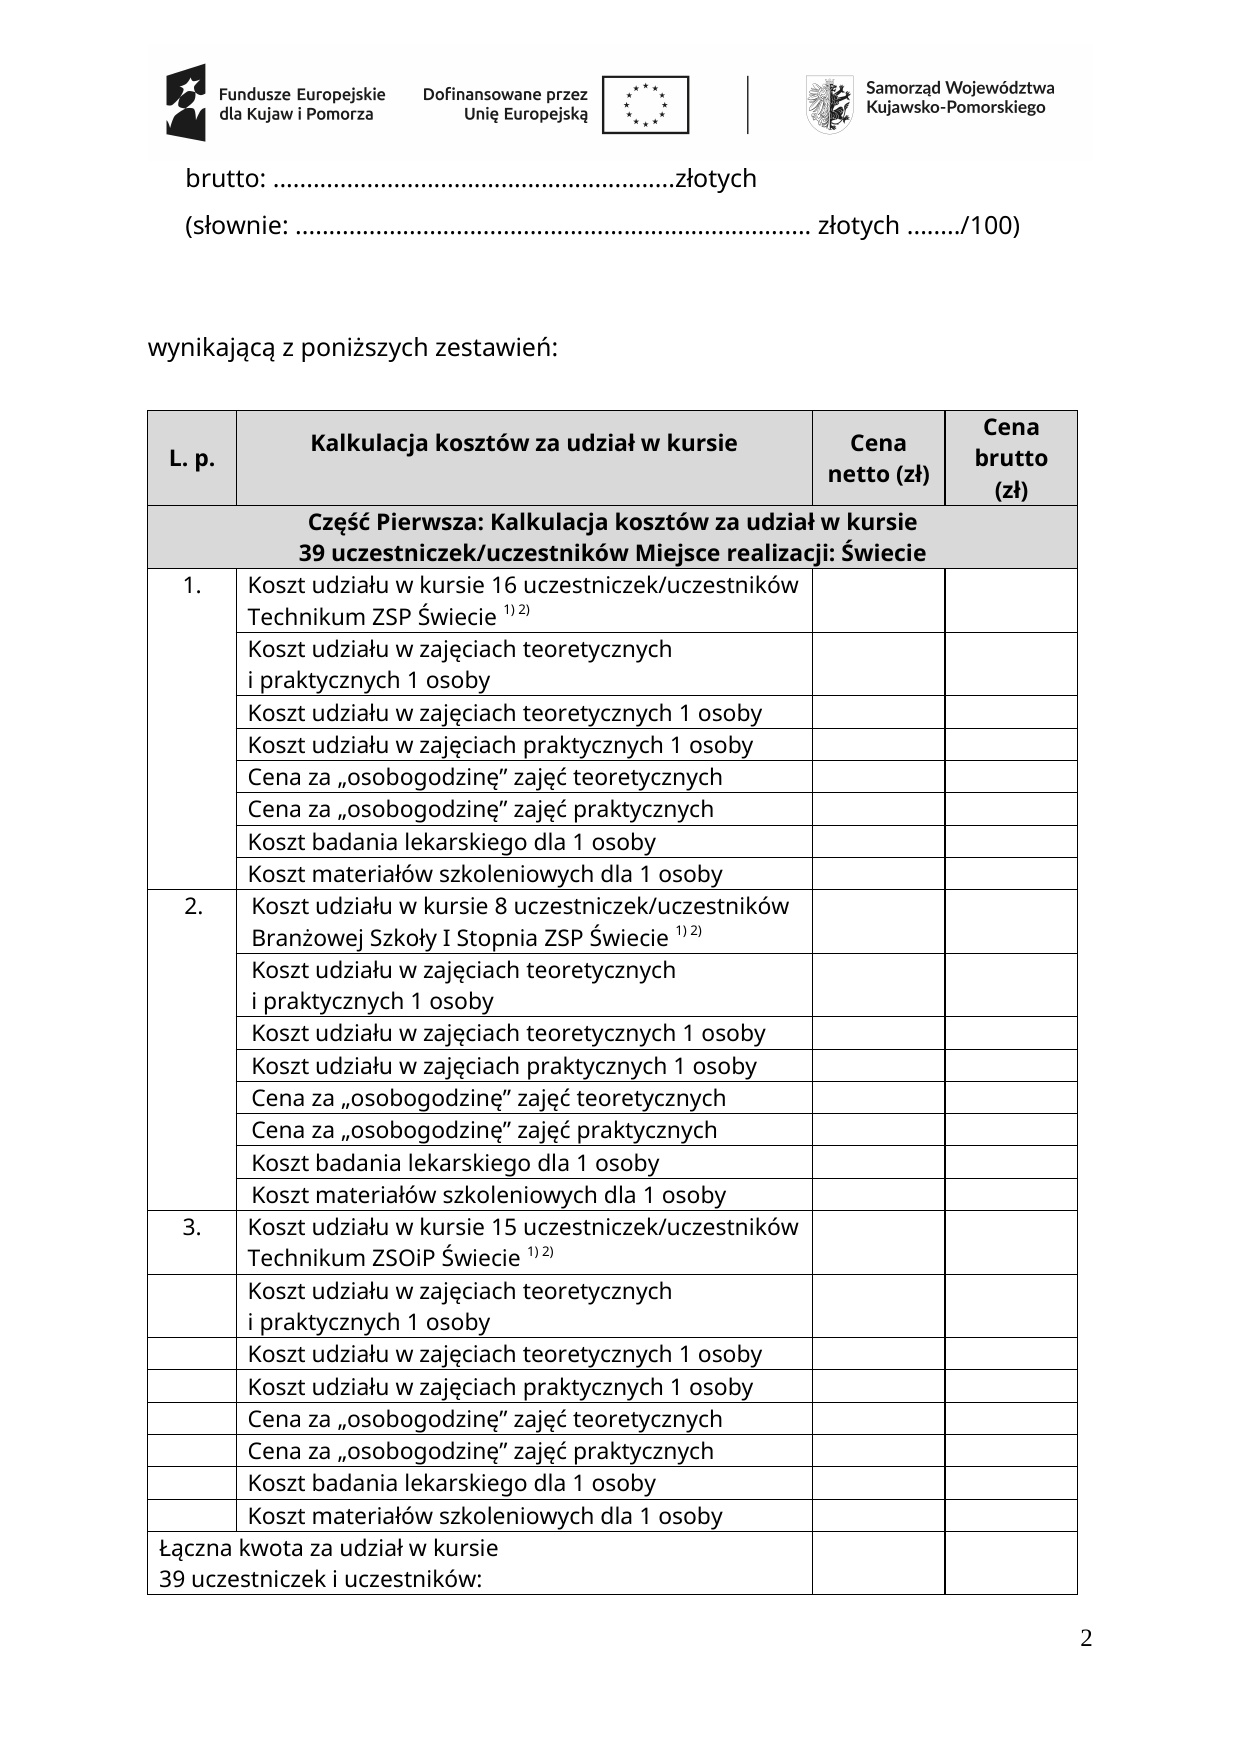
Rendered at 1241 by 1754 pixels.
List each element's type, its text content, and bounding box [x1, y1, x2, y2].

table_cell [813, 954, 944, 1016]
table_cell [813, 1467, 944, 1498]
picture [147, 44, 1093, 161]
table_cell [813, 890, 944, 953]
table_cell Cena za „osobogodzinę” zajęć teoretycznych [237, 761, 812, 792]
table_cell [813, 761, 944, 792]
table_cell Koszt badania lekarskiego dla 1 osoby [237, 1146, 812, 1178]
table_cell [946, 1500, 1077, 1531]
table_cell [946, 1275, 1077, 1337]
table_cell 2. [148, 890, 236, 1210]
table_cell [813, 1500, 944, 1531]
table_cell [946, 1050, 1077, 1081]
table_cell [148, 1403, 236, 1434]
table_cell [813, 1050, 944, 1081]
table_cell [148, 1338, 236, 1369]
table_cell [813, 793, 944, 824]
table_cell Koszt udziału w zajęciach praktycznych 1 osoby [237, 1370, 812, 1402]
table_cell Koszt materiałów szkoleniowych dla 1 osoby [237, 1179, 812, 1210]
table_cell Koszt udziału w kursie 16 uczestniczek/uczestników Technikum ZSP Świecie 1) 2) [237, 569, 812, 632]
table_cell Koszt udziału w zajęciach teoretycznych 1 osoby [237, 1017, 812, 1048]
table_cell Koszt udziału w kursie 8 uczestniczek/uczestników Branżowej Szkoły I Stopnia ZSP Świecie 1) 2) [237, 890, 812, 953]
table_cell [946, 1179, 1077, 1210]
table_cell [813, 1146, 944, 1178]
table_cell [813, 633, 944, 695]
table_header Cena brutto (zł) [946, 411, 1077, 505]
table_cell Koszt udziału w kursie 15 uczestniczek/uczestników Technikum ZSOiP Świecie 1) 2) [237, 1211, 812, 1273]
table_cell [946, 1467, 1077, 1498]
table_cell [946, 1435, 1077, 1466]
table_cell [813, 696, 944, 728]
table_cell Koszt udziału w zajęciach teoretycznych 1 osoby [237, 1338, 812, 1369]
table_cell [813, 729, 944, 760]
table_cell [946, 1146, 1077, 1178]
text wynikającą z poniższych zestawień: [148, 329, 1093, 363]
table_cell [813, 826, 944, 857]
table_cell [813, 1211, 944, 1273]
table_cell [813, 1338, 944, 1369]
table_cell [813, 1403, 944, 1434]
table_cell Koszt udziału w zajęciach praktycznych 1 osoby [237, 729, 812, 760]
table_cell [946, 729, 1077, 760]
table_header Cena netto (zł) [813, 411, 944, 505]
table_cell Koszt badania lekarskiego dla 1 osoby [237, 1467, 812, 1498]
table_cell Cena za „osobogodzinę” zajęć praktycznych [237, 793, 812, 824]
table_cell [946, 761, 1077, 792]
table_cell [946, 1403, 1077, 1434]
table_cell [946, 1338, 1077, 1369]
table_cell [946, 569, 1077, 632]
table_cell [946, 1370, 1077, 1402]
table_cell [813, 1532, 944, 1594]
table_cell [946, 1017, 1077, 1048]
table_cell [813, 1017, 944, 1048]
table_cell 1. [148, 569, 236, 889]
table_cell [148, 1467, 236, 1498]
table_cell Część Pierwsza: Kalkulacja kosztów za udział w kursie 39 uczestniczek/uczestników Miejsce realizacji: Świecie [148, 506, 1077, 568]
table_cell [946, 1114, 1077, 1145]
table_cell [813, 1275, 944, 1337]
table_header Kalkulacja kosztów za udział w kursie [237, 411, 812, 505]
table_cell [813, 1435, 944, 1466]
table_cell [946, 890, 1077, 953]
table_cell [813, 858, 944, 889]
table_cell [813, 1370, 944, 1402]
table_cell Cena za „osobogodzinę” zajęć teoretycznych [237, 1082, 812, 1113]
table_cell [946, 633, 1077, 695]
table_cell [946, 826, 1077, 857]
table_cell Koszt udziału w zajęciach teoretycznych 1 osoby [237, 696, 812, 728]
table_cell [946, 1211, 1077, 1273]
text (słownie: ............................................................................. złotych ......../100) [185, 207, 1093, 242]
table_cell 3. [148, 1211, 236, 1273]
table_cell Cena za „osobogodzinę” zajęć praktycznych [237, 1435, 812, 1466]
table_cell [946, 793, 1077, 824]
text brutto: ............................................................złotych [185, 161, 1093, 195]
table_cell Koszt materiałów szkoleniowych dla 1 osoby [237, 858, 812, 889]
table_cell [813, 1114, 944, 1145]
table_cell [946, 954, 1077, 1016]
table_cell [813, 1082, 944, 1113]
table_cell [946, 858, 1077, 889]
table_cell Koszt materiałów szkoleniowych dla 1 osoby [237, 1500, 812, 1531]
table_cell [946, 696, 1077, 728]
table_cell [148, 1435, 236, 1466]
table_cell [946, 1532, 1077, 1594]
table_cell [946, 1082, 1077, 1113]
table_cell [813, 569, 944, 632]
table_cell [148, 1500, 236, 1531]
table_header L. p. [148, 411, 236, 505]
table_cell [148, 1275, 236, 1337]
table_cell [148, 1370, 236, 1402]
table_cell Koszt udziału w zajęciach teoretycznych i praktycznych 1 osoby [237, 633, 812, 695]
table_cell Łączna kwota za udział w kursie 39 uczestniczek i uczestników: [148, 1532, 812, 1594]
table_cell Cena za „osobogodzinę” zajęć praktycznych [237, 1114, 812, 1145]
table_cell Cena za „osobogodzinę” zajęć teoretycznych [237, 1403, 812, 1434]
table_cell Koszt udziału w zajęciach teoretycznych i praktycznych 1 osoby [237, 954, 812, 1016]
table_cell Koszt udziału w zajęciach praktycznych 1 osoby [237, 1050, 812, 1081]
table_cell Koszt udziału w zajęciach teoretycznych i praktycznych 1 osoby [237, 1275, 812, 1337]
table_cell Koszt badania lekarskiego dla 1 osoby [237, 826, 812, 857]
table_cell [813, 1179, 944, 1210]
